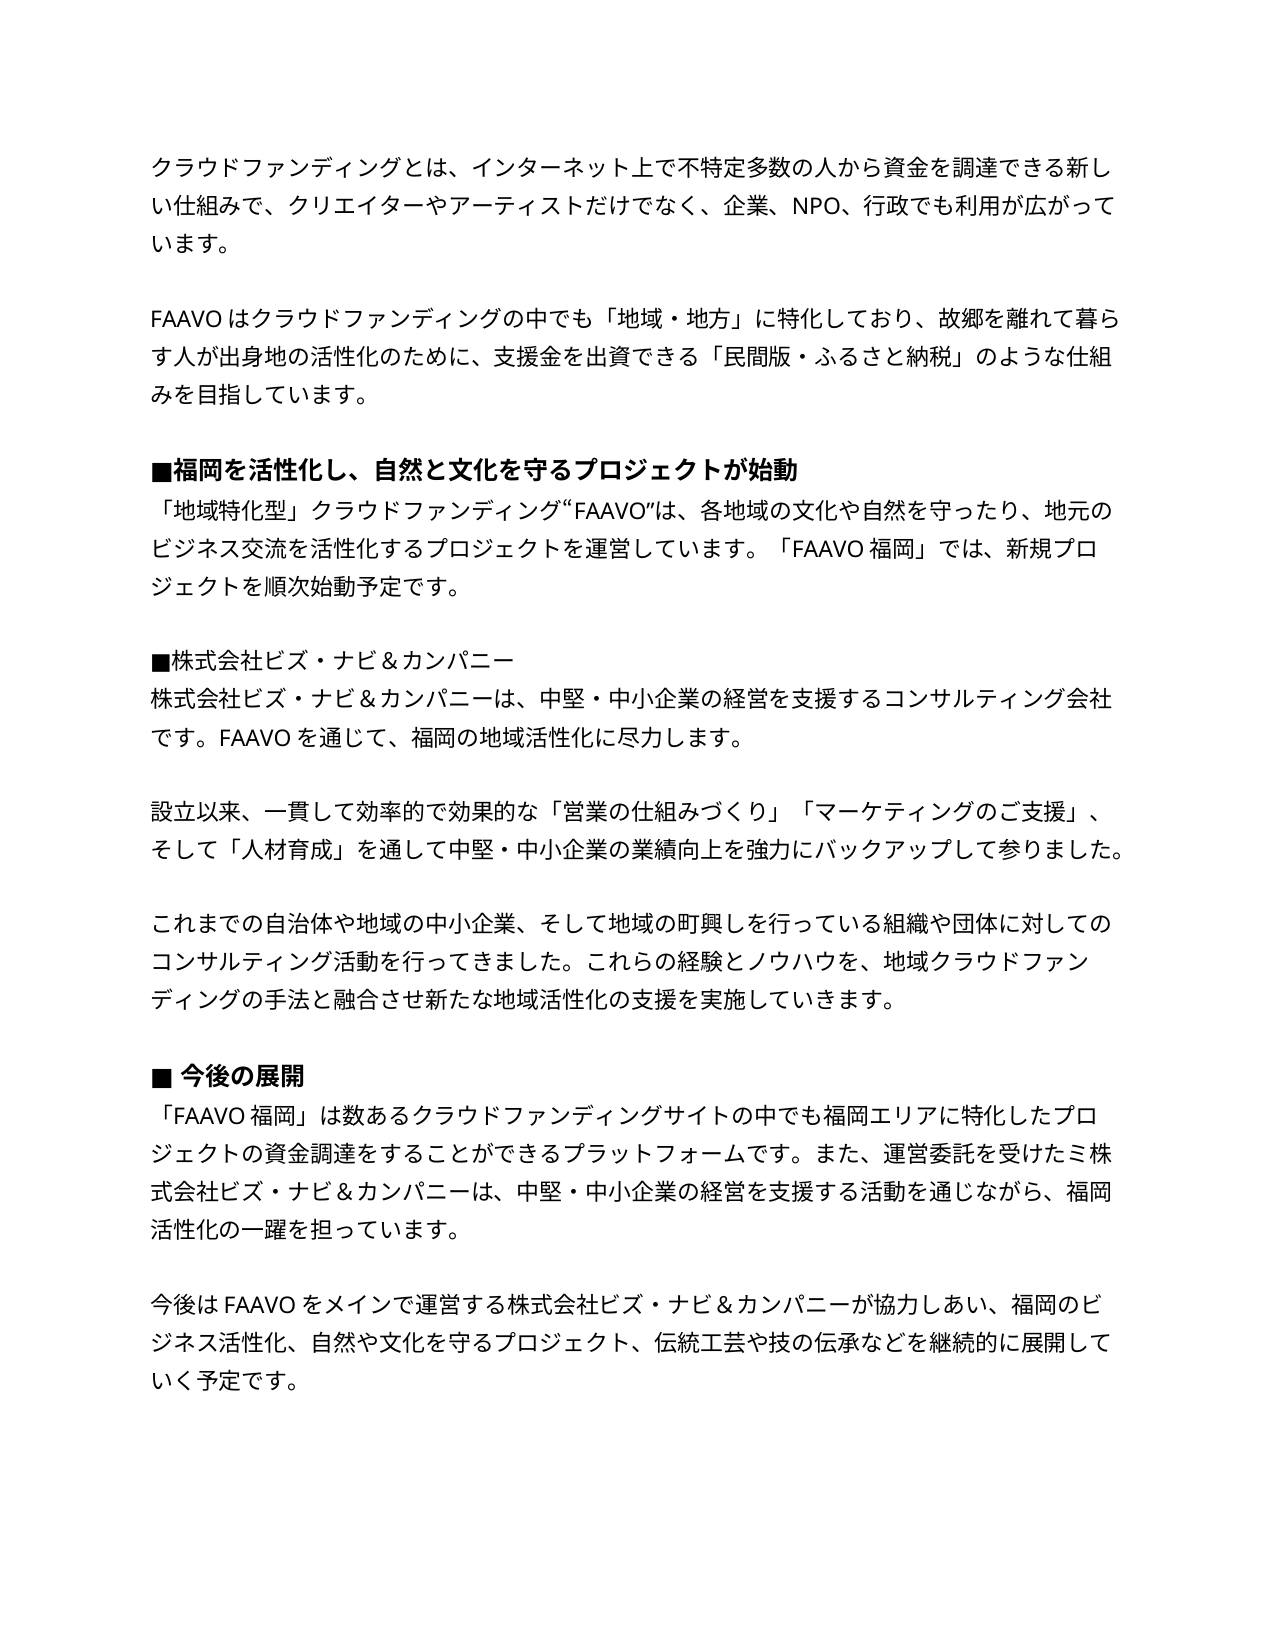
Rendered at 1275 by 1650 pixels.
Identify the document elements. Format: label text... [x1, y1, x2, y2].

text クラウドファンディングとは、インターネット上で不特定多数の人から資金を調達できる新しい仕組みで、クリエイターやアーティストだけでなく、企業、NPO、行政でも利用が広がっています。 [150, 150, 1125, 259]
text 株式会社ビズ・ナビ＆カンパニーは、中堅・中小企業の経営を支援するコンサルティング会社です。FAAVOを通じて、福岡の地域活性化に尽力します。 [150, 681, 1125, 753]
text ■株式会社ビズ・ナビ＆カンパニー [150, 643, 1125, 676]
text 設立以来、一貫して効率的で効果的な「営業の仕組みづくり」「マーケティングのご支援」、そして「人材育成」を通して中堅・中小企業の業績向上を強力にバックアップして参りました。 [150, 794, 1125, 865]
text ■福岡を活性化し、自然と文化を守るプロジェクトが始動 [150, 451, 1125, 487]
text これまでの自治体や地域の中小企業、そして地域の町興しを行っている組織や団体に対してのコンサルティング活動を行ってきました。これらの経験とノウハウを、地域クラウドファンディングの手法と融合させ新たな地域活性化の支援を実施していきます。 [150, 906, 1125, 1015]
text ■ 今後の展開 [150, 1056, 1125, 1092]
text 「FAAVO福岡」は数あるクラウドファンディングサイトの中でも福岡エリアに特化したプロジェクトの資金調達をすることができるプラットフォームです。また、運営委託を受けたミ株式会社ビズ・ナビ＆カンパニーは、中堅・中小企業の経営を支援する活動を通じながら、福岡活性化の一躍を担っています。 [150, 1098, 1125, 1246]
text 今後はFAAVOをメインで運営する株式会社ビズ・ナビ＆カンパニーが協力しあい、福岡のビジネス活性化、自然や文化を守るプロジェクト、伝統工芸や技の伝承などを継続的に展開していく予定です。 [150, 1286, 1125, 1396]
text FAAVOはクラウドファンディングの中でも「地域・地方」に特化しており、故郷を離れて暮らす人が出身地の活性化のために、支援金を出資できる「民間版・ふるさと納税」のような仕組みを目指しています。 [150, 300, 1125, 410]
text 「地域特化型」クラウドファンディング“FAAVO”は、各地域の文化や自然を守ったり、地元のビジネス交流を活性化するプロジェクトを運営しています。「FAAVO福岡」では、新規プロジェクトを順次始動予定です。 [150, 492, 1125, 602]
